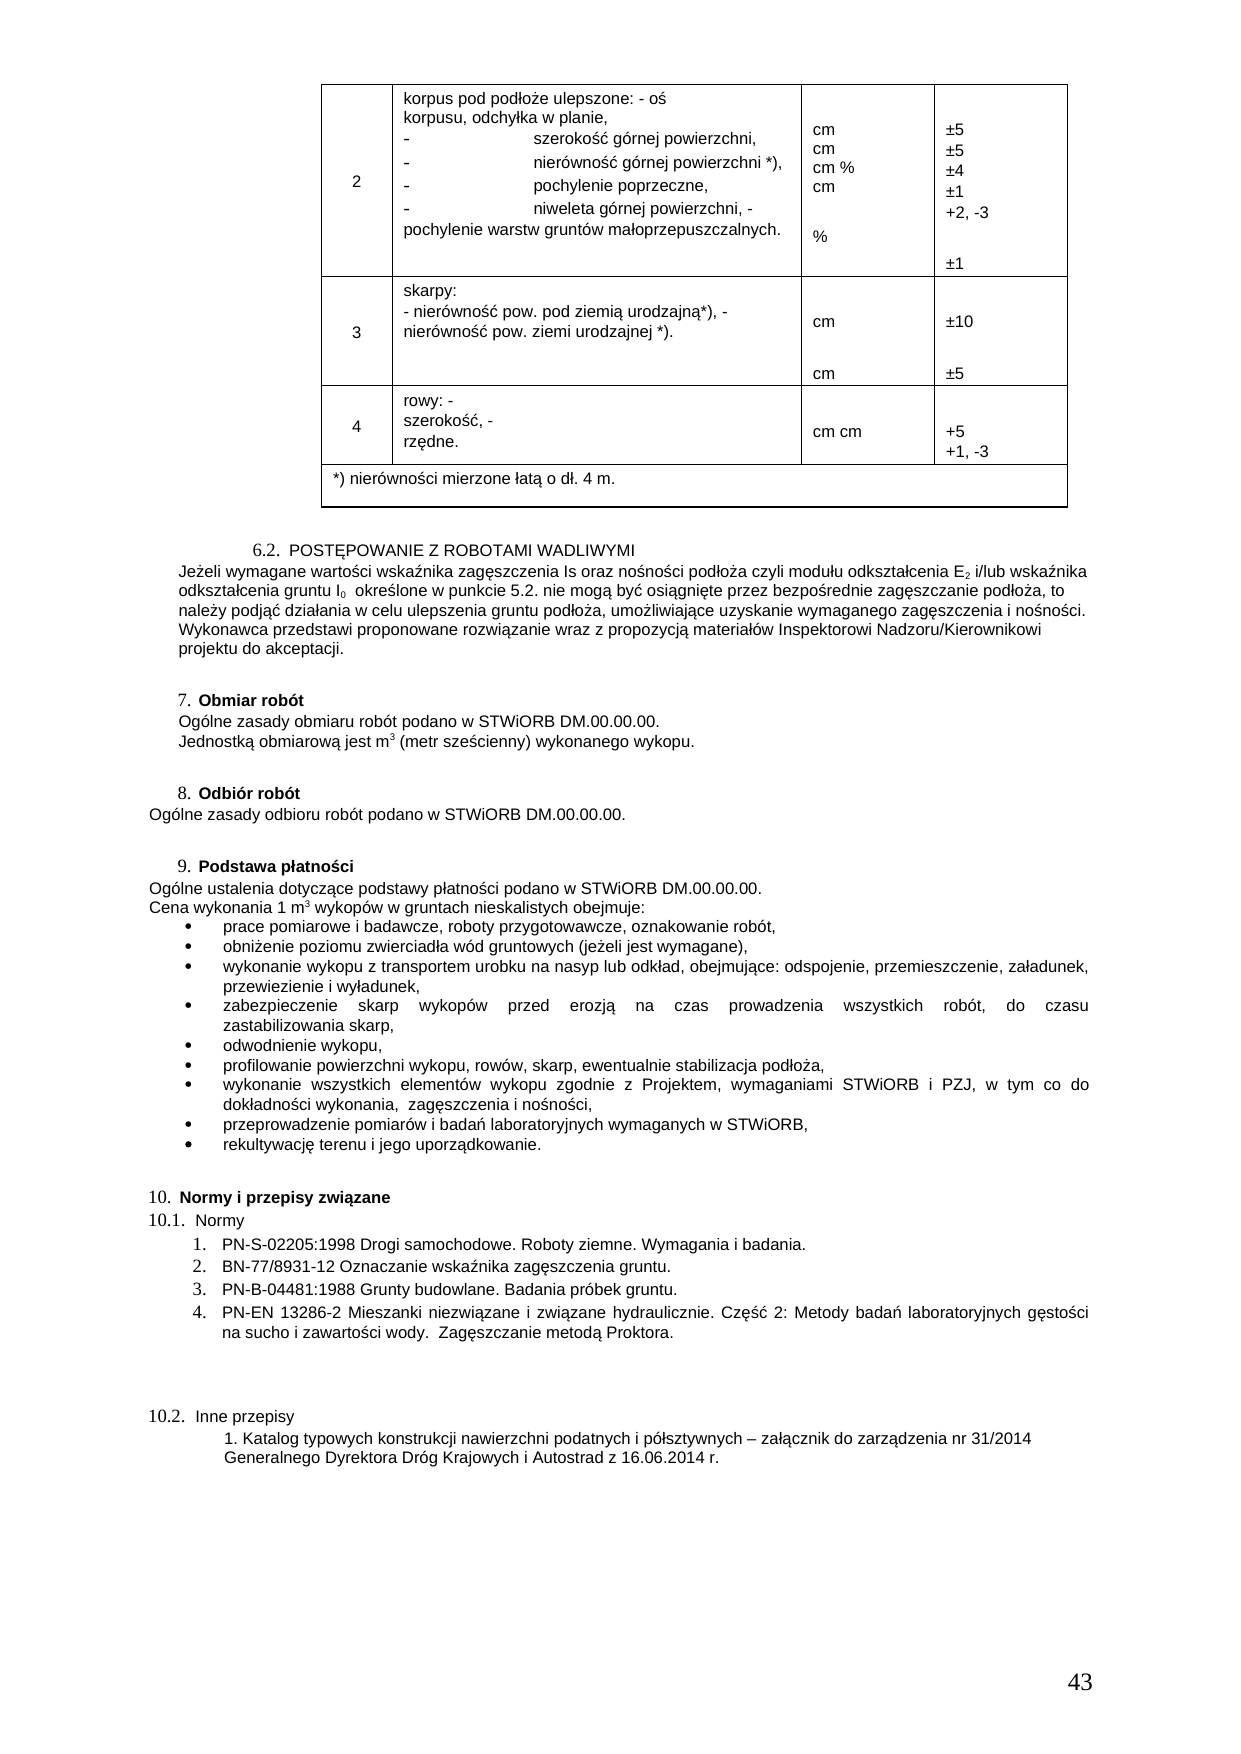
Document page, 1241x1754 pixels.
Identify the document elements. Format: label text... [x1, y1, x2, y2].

list Inne przepisy [148, 1405, 1092, 1427]
text Cena wykonania 1 m3 wykopów w gruntach nieskalistych obejmuje: [149, 898, 1090, 917]
list Obmiar robót [177, 689, 1092, 710]
text 1. Katalog typowych konstrukcji nawierzchni podatnych i półsztywnych – załącznik do zarządzenia nr 31/2014 Generalnego Dyrektora Dróg Krajowych i Autostrad z 16.06.2014 r. [224, 1429, 1090, 1467]
list prace pomiarowe i badawcze, roboty przygotowawcze, oznakowanie robót, [185, 917, 1090, 936]
list zabezpieczenie skarp wykopów przed erozją na czas prowadzenia wszystkich robót, do czasu zastabilizowania skarp, [185, 996, 1090, 1035]
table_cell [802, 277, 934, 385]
list profilowanie powierzchni wykopu, rowów, skarp, ewentualnie stabilizacja podłoża, [185, 1055, 1090, 1075]
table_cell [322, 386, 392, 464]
list obniżenie poziomu zwierciadła wód gruntowych (jeżeli jest wymagane), [185, 937, 1090, 956]
list odwodnienie wykopu, [185, 1036, 1090, 1055]
list PN-B-04481:1988 Grunty budowlane. Badania próbek gruntu. [192, 1278, 1090, 1300]
list Odbiór robót [177, 782, 1092, 803]
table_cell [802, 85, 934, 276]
list POSTĘPOWANIE Z ROBOTAMI WADLIWYMI [252, 538, 1092, 560]
list Podstawa płatności [177, 855, 1092, 877]
list rekultywację terenu i jego uporządkowanie. [185, 1134, 1090, 1154]
list wykonanie wszystkich elementów wykopu zgodnie z Projektem, wymaganiami STWiORB i PZJ, w tym co do dokładności wykonania, zagęszczenia i nośności, [185, 1075, 1090, 1114]
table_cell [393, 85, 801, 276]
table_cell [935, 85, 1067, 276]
list PN-S-02205:1998 Drogi samochodowe. Roboty ziemne. Wymagania i badania. [192, 1233, 1090, 1254]
text Ogólne zasady obmiaru robót podano w STWiORB DM.00.00.00. [178, 712, 1090, 731]
text Jeżeli wymagane wartości wskaźnika zagęszczenia Is oraz nośności podłoża czyli modułu odkształcenia E2 i/lub wskaźnika odkształcenia gruntu I0 określone w punkcie 5.2. nie mogą być osiągnięte przez bezpośrednie zagęszczanie podłoża, to należy podjąć działania w celu ulepszenia gruntu podłoża, umożliwiające uzyskanie wymaganego zagęszczenia i nośności. Wykonawca przedstawi proponowane rozwiązanie wraz z propozycją materiałów Inspektorowi Nadzoru/Kierownikowi projektu do akceptacji. [178, 562, 1090, 658]
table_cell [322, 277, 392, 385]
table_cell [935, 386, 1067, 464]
list przeprowadzenie pomiarów i badań laboratoryjnych wymaganych w STWiORB, [185, 1115, 1090, 1134]
text Ogólne zasady odbioru robót podano w STWiORB DM.00.00.00. [149, 805, 1090, 824]
list Normy i przepisy związane [148, 1186, 1092, 1207]
list PN-EN 13286-2 Mieszanki niezwiązane i związane hydraulicznie. Część 2: Metody badań laboratoryjnych gęstości na sucho i zawartości wody. Zagęszczanie metodą Proktora. [192, 1301, 1090, 1342]
list Normy [148, 1209, 1092, 1231]
list BN-77/8931-12 Oznaczanie wskaźnika zagęszczenia gruntu. [192, 1255, 1090, 1277]
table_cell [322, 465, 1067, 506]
text Ogólne ustalenia dotyczące podstawy płatności podano w STWiORB DM.00.00.00. [149, 879, 1090, 898]
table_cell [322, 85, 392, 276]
text Jednostką obmiarową jest m3 (metr sześcienny) wykonanego wykopu. [178, 731, 1090, 751]
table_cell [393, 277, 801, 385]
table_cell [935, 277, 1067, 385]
list wykonanie wykopu z transportem urobku na nasyp lub odkład, obejmujące: odspojenie, przemieszczenie, załadunek, przewiezienie i wyładunek, [185, 957, 1090, 996]
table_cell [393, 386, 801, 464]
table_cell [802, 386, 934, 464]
